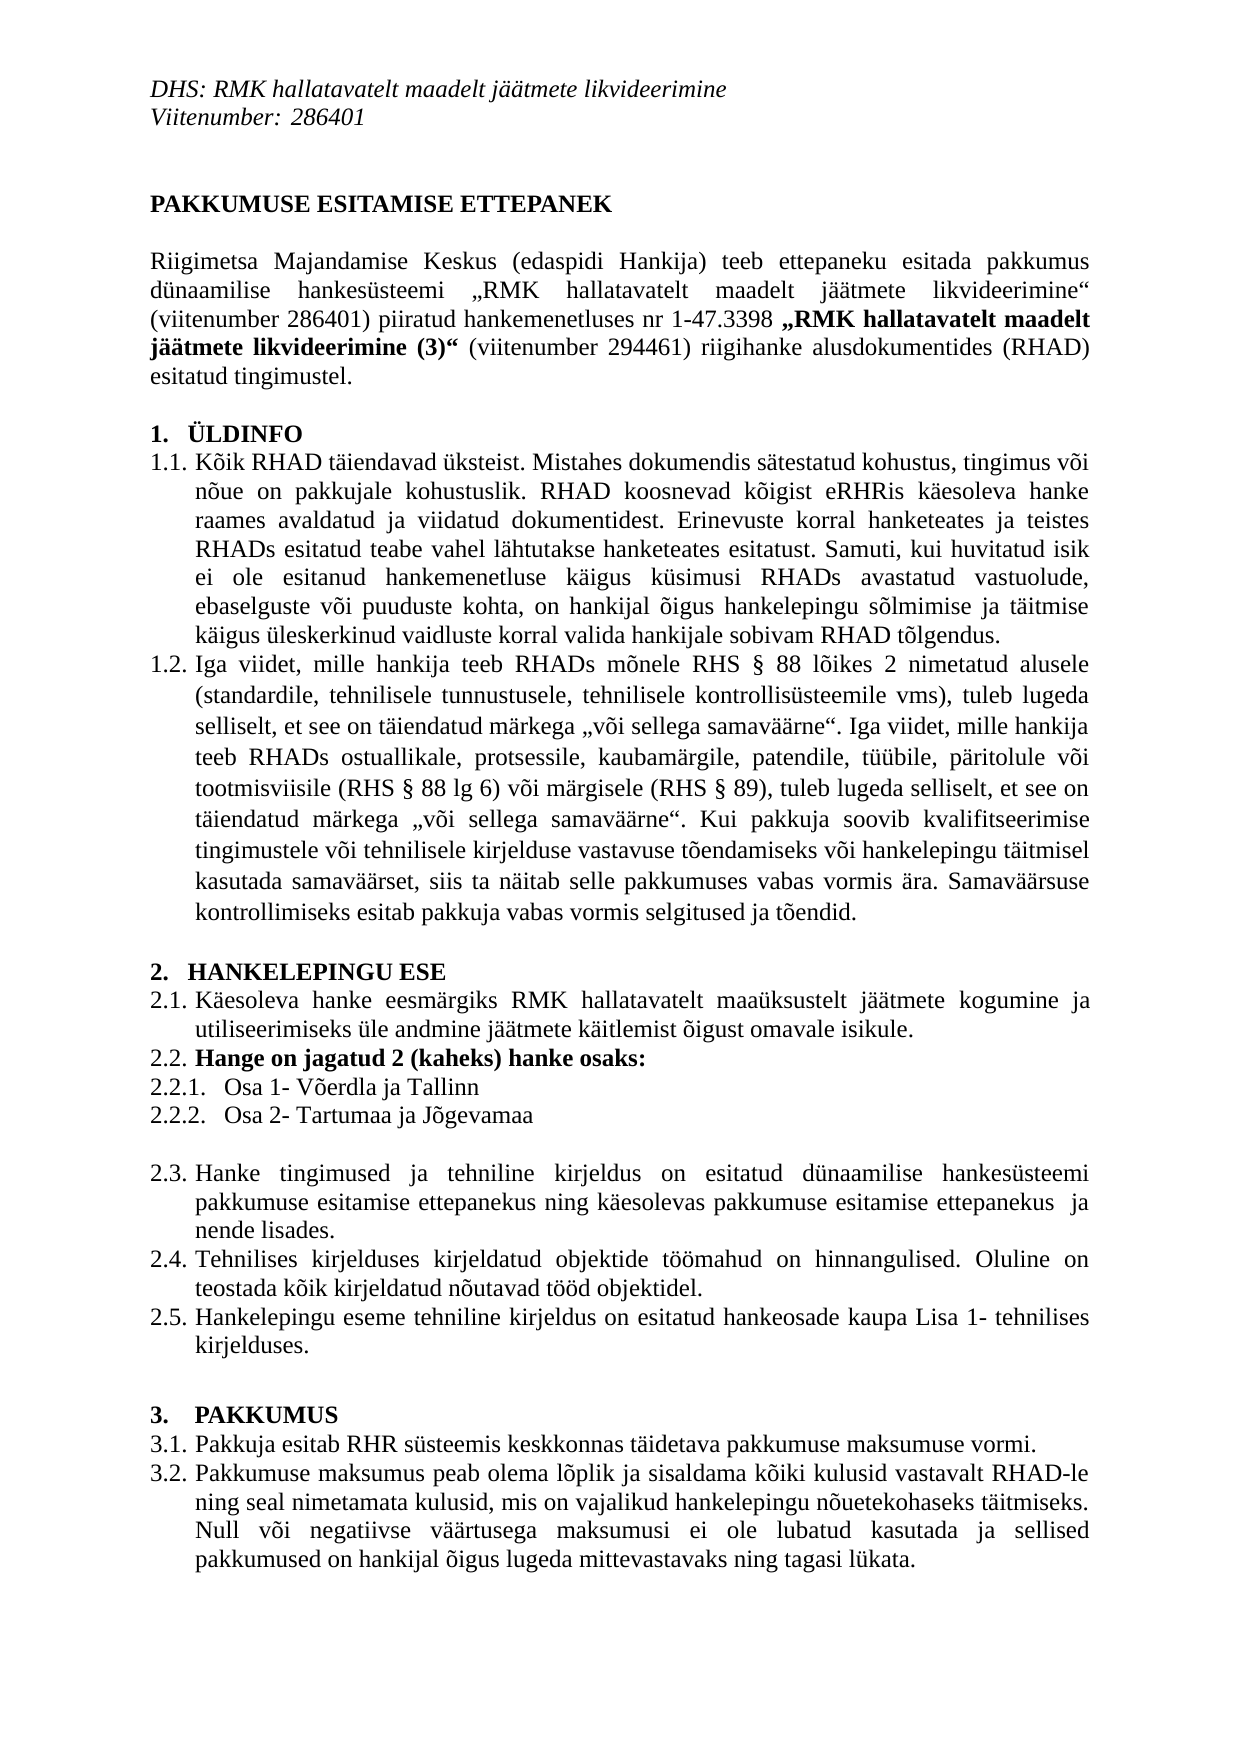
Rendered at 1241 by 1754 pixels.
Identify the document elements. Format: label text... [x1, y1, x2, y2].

text Tehnilises kirjelduses kirjeldatud objektide töömahud on hinnangulised. Oluline on teostada kõik kirjeldatud nõutavad tööd objektidel. [150, 1244, 1090, 1302]
text Pakkuja esitab RHR süsteemis keskkonnas täidetava pakkumuse maksumuse vormi. [150, 1429, 1090, 1458]
text Kõik RHAD täiendavad üksteist. Mistahes dokumendis sätestatud kohustus, tingimus või nõue on pakkujale kohustuslik. RHAD koosnevad kõigist eRHRis käesoleva hanke raames avaldatud ja viidatud dokumentidest. Erinevuste korral hanketeates ja teistes RHADs esitatud teabe vahel lähtutakse hanketeates esitatust. Samuti, kui huvitatud isik ei ole esitanud hankemenetluse käigus küsimusi RHADs avastatud vastuolude, ebaselguste või puuduste kohta, on hankijal õigus hankelepingu sõlmimise ja täitmise käigus üleskerkinud vaidluste korral valida hankijale sobivam RHAD tõlgendus. [150, 447, 1090, 649]
text PAKKUMUSE ESITAMISE ETTEPANEK [150, 189, 1090, 217]
text Hankelepingu eseme tehniline kirjeldus on esitatud hankeosade kaupa Lisa 1- tehnilises kirjelduses. [150, 1302, 1090, 1359]
text Käesoleva hanke eesmärgiks RMK hallatavatelt maaüksustelt jäätmete kogumine ja utiliseerimiseks üle andmine jäätmete käitlemist õigust omavale isikule. [150, 986, 1090, 1043]
list PAKKUMUS [150, 1400, 1090, 1429]
list Riigimetsa Majandamise Keskus (edaspidi Hankija) teeb ettepaneku esitada pakkumus dünaamilise hankesüsteemi „RMK hallatavatelt maadelt jäätmete likvideerimine“ (viitenumber 286401) piiratud hankemenetluses nr 1-47.3398 „RMK hallatavatelt maadelt jäätmete likvideerimine (3)“ (viitenumber 294461) riigihanke alusdokumentides (RHAD) esitatud tingimustel. [150, 246, 1090, 390]
text Hange on jagatud 2 (kaheks) hanke osaks: [150, 1043, 1090, 1072]
text Hanke tingimused ja tehniline kirjeldus on esitatud dünaamilise hankesüsteemi pakkumuse esitamise ettepanekus ning käesolevas pakkumuse esitamise ettepanekus ja nende lisades. [150, 1158, 1090, 1244]
text Osa 1- Võerdla ja Tallinn [150, 1072, 1090, 1101]
list HANKELEPINGU ESE [150, 957, 1090, 986]
text Osa 2- Tartumaa ja Jõgevamaa [150, 1101, 1090, 1129]
text Iga viidet, mille hankija teeb RHADs mõnele RHS § 88 lõikes 2 nimetatud alusele (standardile, tehnilisele tunnustusele, tehnilisele kontrollisüsteemile vms), tuleb lugeda selliselt, et see on täiendatud märkega „või sellega samaväärne“. Iga viidet, mille hankija teeb RHADs ostuallikale, protsessile, kaubamärgile, patendile, tüübile, päritolule või tootmisviisile (RHS § 88 lg 6) või märgisele (RHS § 89), tuleb lugeda selliselt, et see on täiendatud märkega „või sellega samaväärne“. Kui pakkuja soovib kvalifitseerimise tingimustele või tehnilisele kirjelduse vastavuse tõendamiseks või hankelepingu täitmisel kasutada samaväärset, siis ta näitab selle pakkumuses vabas vormis ära. Samaväärsuse kontrollimiseks esitab pakkuja vabas vormis selgitused ja tõendid. [150, 649, 1090, 926]
text Pakkumuse maksumus peab olema lõplik ja sisaldama kõiki kulusid vastavalt RHAD-le ning seal nimetamata kulusid, mis on vajalikud hankelepingu nõuetekohaseks täitmiseks. Null või negatiivse väärtusega maksumusi ei ole lubatud kasutada ja sellised pakkumused on hankijal õigus lugeda mittevastavaks ning tagasi lükata. [150, 1458, 1090, 1573]
list ÜLDINFO [150, 419, 1090, 447]
